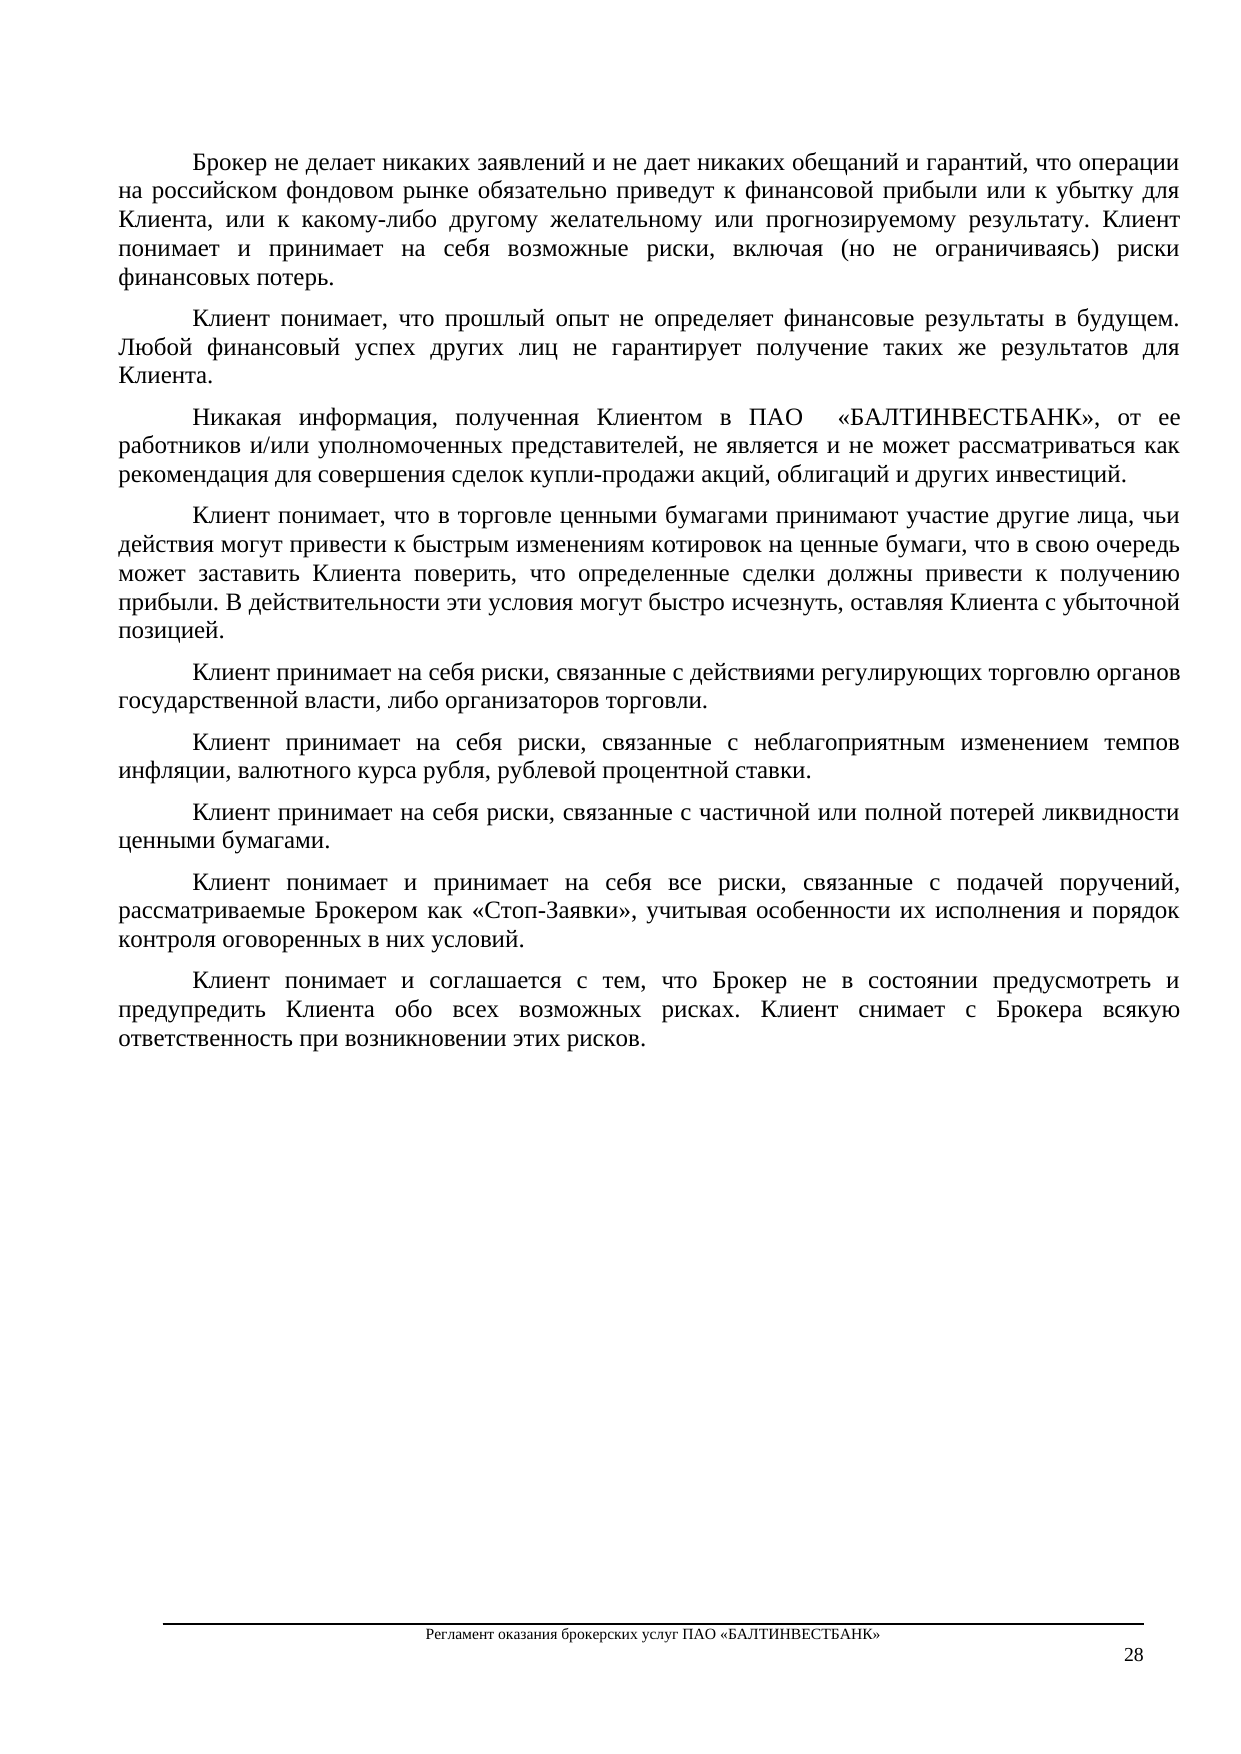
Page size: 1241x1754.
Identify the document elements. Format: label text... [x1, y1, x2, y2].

text Клиент принимает на себя риски, связанные с действиями регулирующих торговлю органов государственной власти, либо организаторов торговли. [118, 657, 1181, 714]
text Никакая информация, полученная Клиентом в ПАО «БАЛТИНВЕСТБАНК», от ее работников и/или уполномоченных представителей, не является и не может рассматриваться как рекомендация для совершения сделок купли-продажи акций, облигаций и других инвестиций. [118, 402, 1181, 488]
text Клиент понимает и принимает на себя все риски, связанные с подачей поручений, рассматриваемые Брокером как «Стоп-Заявки», учитывая особенности их исполнения и порядок контроля оговоренных в них условий. [118, 867, 1181, 953]
text Клиент принимает на себя риски, связанные с частичной или полной потерей ликвидности ценными бумагами. [118, 797, 1181, 854]
text Клиент понимает и соглашается с тем, что Брокер не в состоянии предусмотреть и предупредить Клиента обо всех возможных рисках. Клиент снимает с Брокера всякую ответственность при возникновении этих рисков. [118, 966, 1181, 1052]
text Брокер не делает никаких заявлений и не дает никаких обещаний и гарантий, что операции на российском фондовом рынке обязательно приведут к финансовой прибыли или к убытку для Клиента, или к какому-либо другому желательному или прогнозируемому результату. Клиент понимает и принимает на себя возможные риски, включая (но не ограничиваясь) риски финансовых потерь. [118, 147, 1181, 291]
text Клиент принимает на себя риски, связанные с неблагоприятным изменением темпов инфляции, валютного курса рубля, рублевой процентной ставки. [118, 727, 1181, 784]
text Клиент понимает, что прошлый опыт не определяет финансовые результаты в будущем. Любой финансовый успех других лиц не гарантирует получение таких же результатов для Клиента. [118, 303, 1181, 389]
text Клиент понимает, что в торговле ценными бумагами принимают участие другие лица, чьи действия могут привести к быстрым изменениям котировок на ценные бумаги, что в свою очередь может заставить Клиента поверить, что определенные сделки должны привести к получению прибыли. В действительности эти условия могут быстро исчезнуть, оставляя Клиента с убыточной позицией. [118, 501, 1181, 644]
